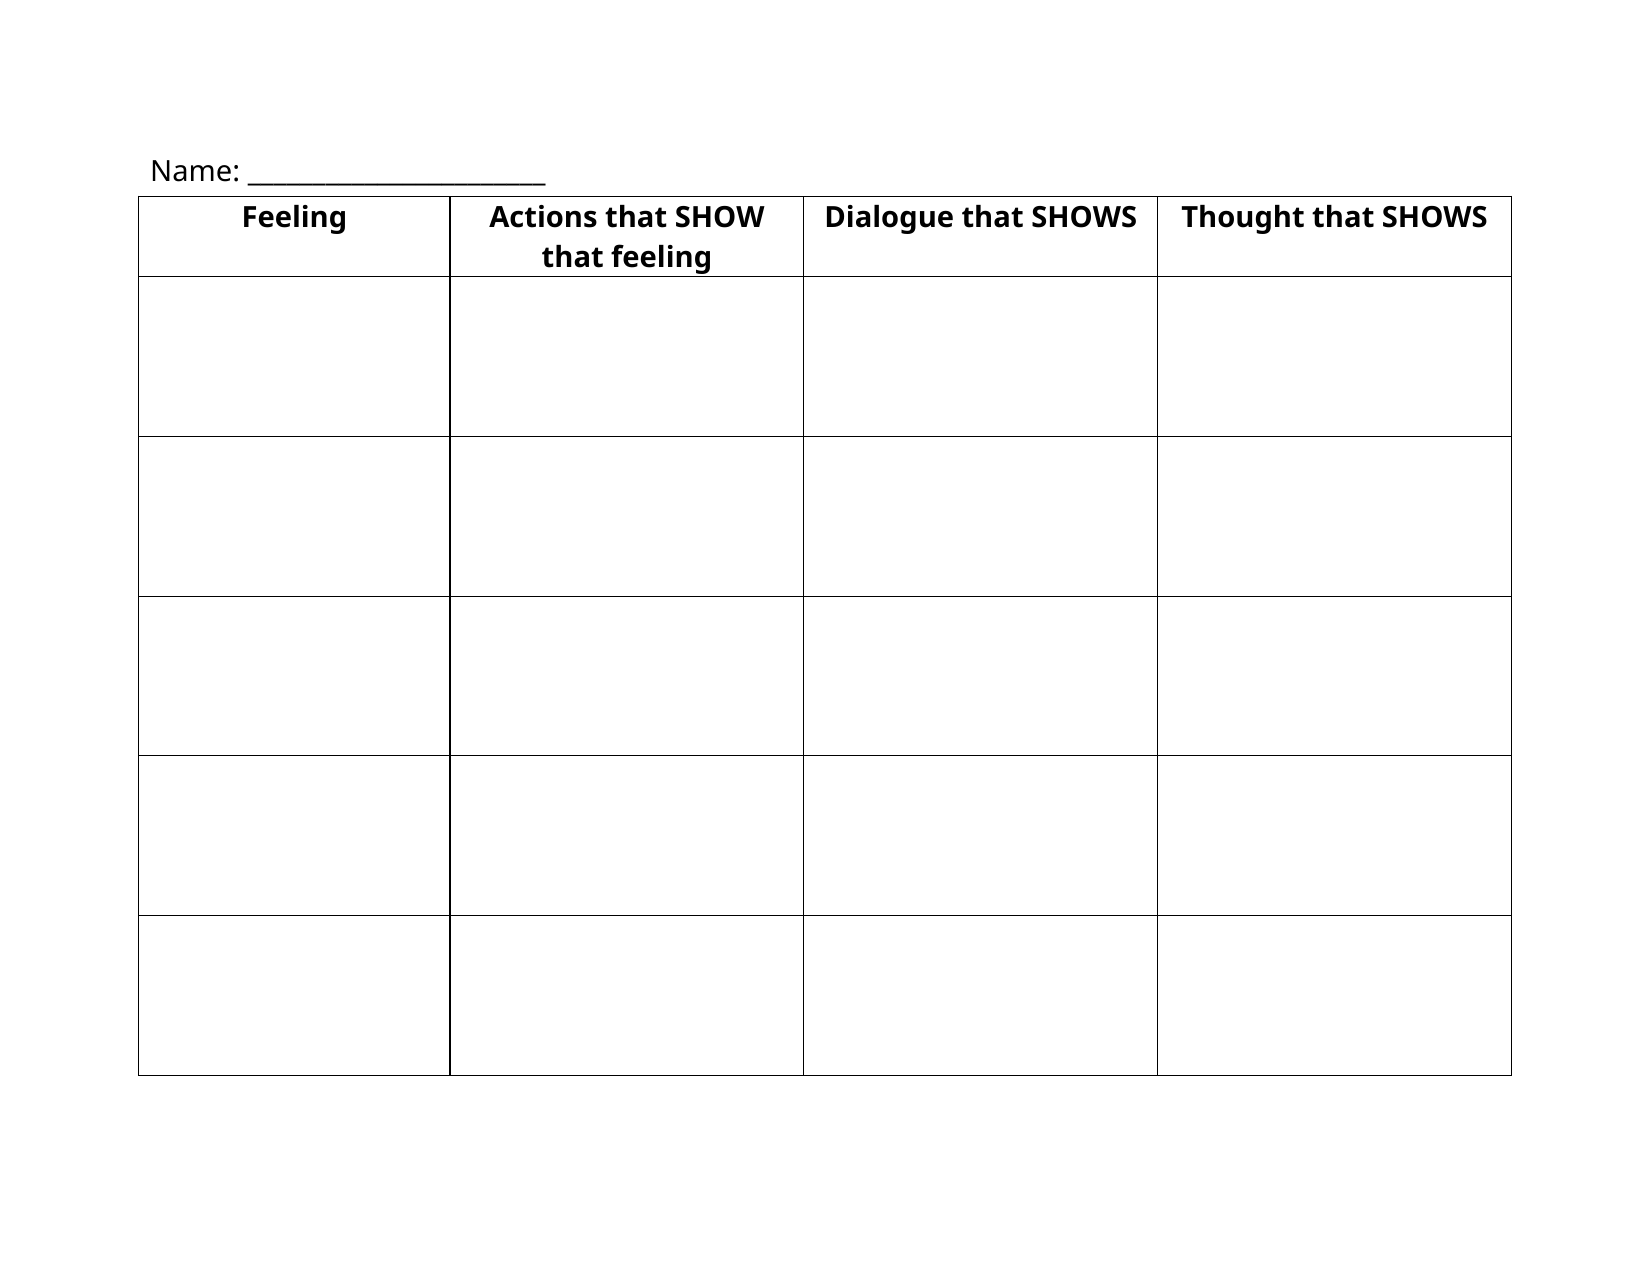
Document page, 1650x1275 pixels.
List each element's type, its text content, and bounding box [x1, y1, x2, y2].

table_cell [804, 597, 1157, 755]
table_cell [804, 756, 1157, 915]
table_cell [139, 437, 449, 596]
table_cell [139, 277, 449, 436]
table_cell [1158, 916, 1511, 1075]
table_cell [451, 277, 803, 436]
table_header Actions that SHOW that feeling [451, 197, 803, 276]
table_cell [1158, 277, 1511, 436]
table_cell [804, 916, 1157, 1075]
table_cell [804, 277, 1157, 436]
text Name: _______________________ [150, 150, 1500, 190]
table_cell [451, 597, 803, 755]
table_cell [1158, 597, 1511, 755]
table_cell [139, 756, 449, 915]
table_header Feeling [139, 197, 449, 276]
table_cell [139, 916, 449, 1075]
table_header Thought that SHOWS [1158, 197, 1511, 276]
table_cell [451, 916, 803, 1075]
table_cell [139, 597, 449, 755]
table_cell [1158, 437, 1511, 596]
table_cell [804, 437, 1157, 596]
table_cell [1158, 756, 1511, 915]
table_cell [451, 437, 803, 596]
table_header Dialogue that SHOWS [804, 197, 1157, 276]
table_cell [451, 756, 803, 915]
